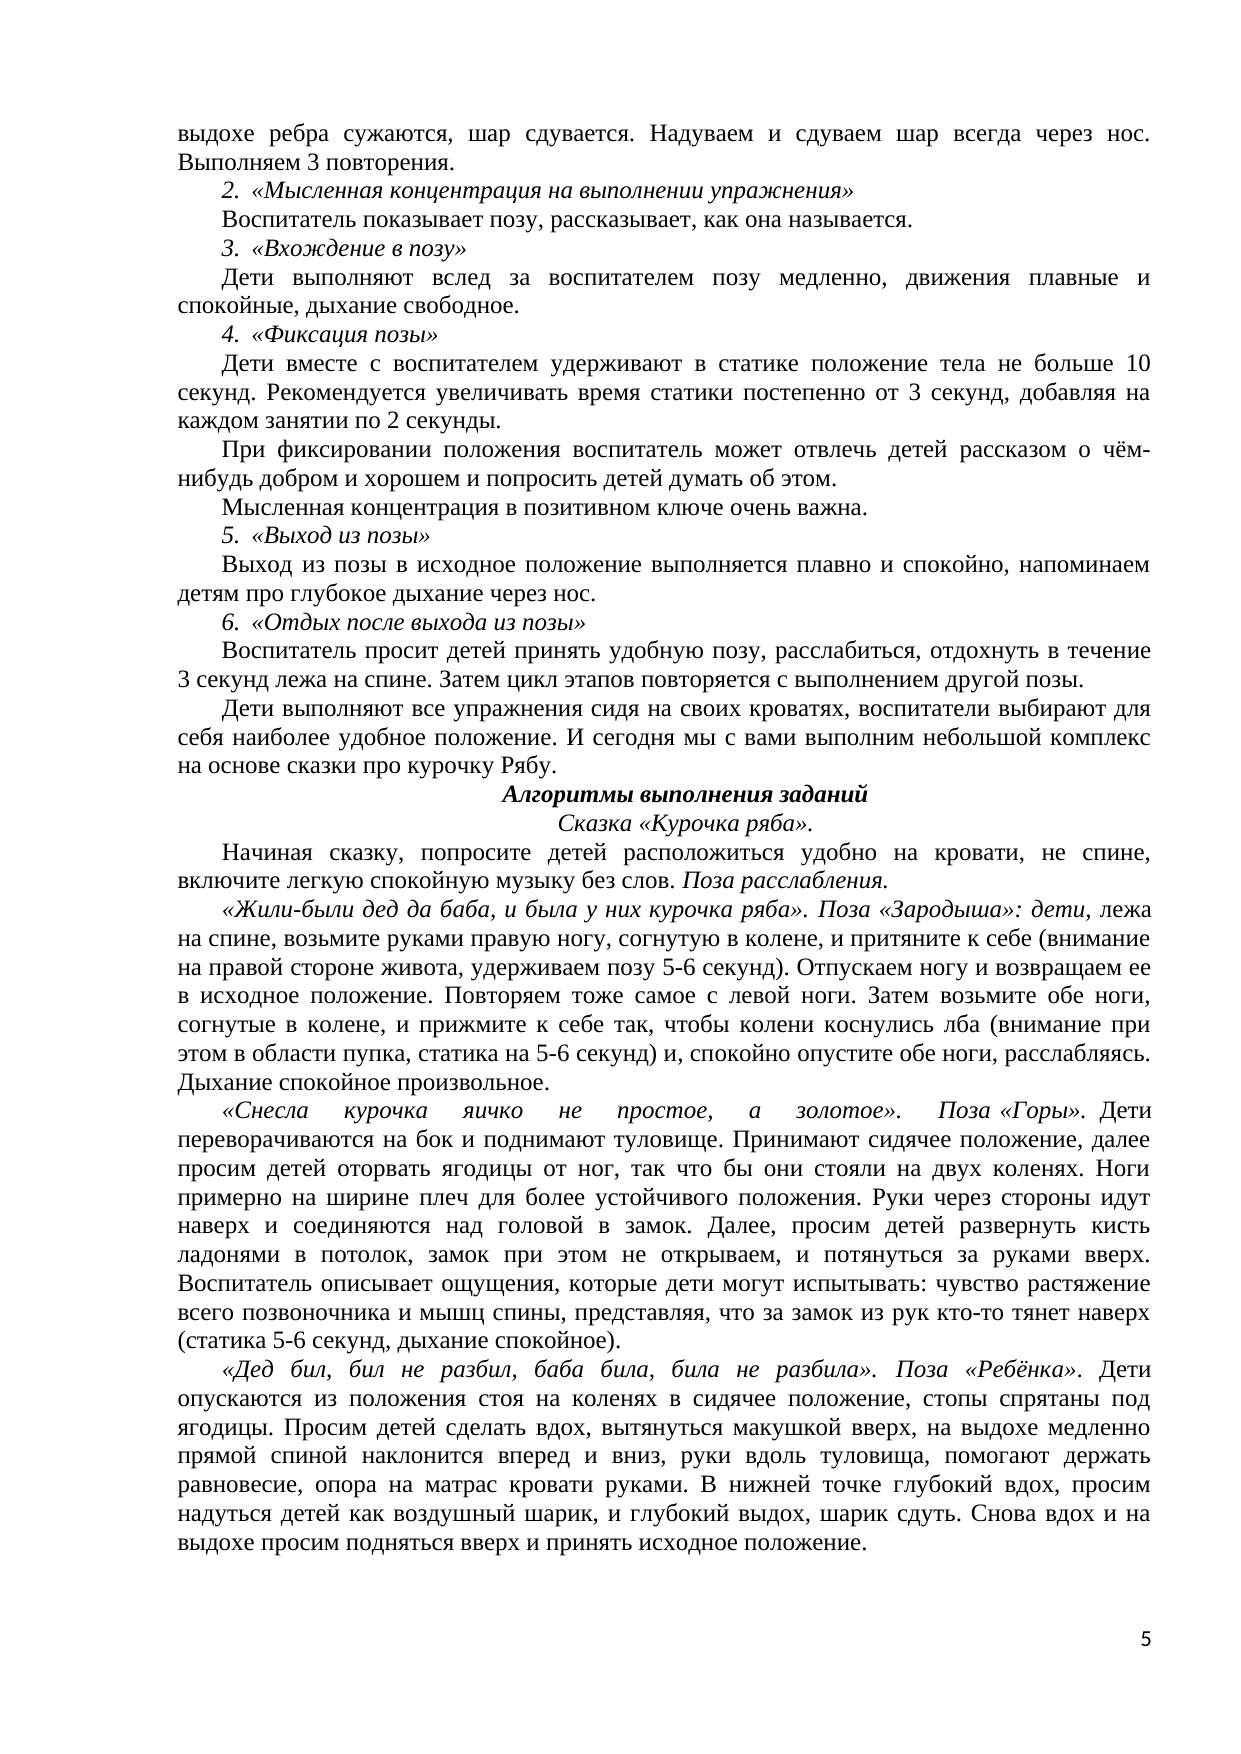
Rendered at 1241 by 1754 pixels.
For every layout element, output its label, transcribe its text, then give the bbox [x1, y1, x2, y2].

text Мысленная концентрация в позитивном ключе очень важна. [177, 492, 1152, 521]
text Воспитатель просит детей принять удобную позу, расслабиться, отдохнуть в течение 3 секунд лежа на спине. Затем цикл этапов повторяется с выполнением другой позы. [177, 636, 1152, 693]
list «Вхождение в позу» [177, 233, 1152, 262]
list «Фиксация позы» [177, 319, 1152, 348]
text Воспитатель показывает позу, рассказывает, как она называется. [177, 204, 1152, 233]
text Сказка «Курочка ряба». [177, 808, 1152, 837]
text При фиксировании положения воспитатель может отвлечь детей рассказом о чём-нибудь добром и хорошем и попросить детей думать об этом. [177, 434, 1152, 492]
list «Выход из позы» [177, 521, 1152, 549]
text Дети выполняют вслед за воспитателем позу медленно, движения плавные и спокойные, дыхание свободное. [177, 262, 1152, 319]
text Выход из позы в исходное положение выполняется плавно и спокойно, напоминаем детям про глубокое дыхание через нос. [177, 549, 1152, 607]
text «Дед бил, бил не разбил, баба била, била не разбила». Поза «Ребёнка». Дети опускаются из положения стоя на коленях в сидячее положение, стопы спрятаны под ягодицы. Просим детей сделать вдох, вытянуться макушкой вверх, на выдохе медленно прямой спиной наклонится вперед и вниз, руки вдоль туловища, помогают держать равновесие, опора на матрас кровати руками. В нижней точке глубокий вдох, просим надуться детей как воздушный шарик, и глубокий выдох, шарик сдуть. Снова вдох и на выдохе просим подняться вверх и принять исходное положение. [177, 1354, 1152, 1556]
list «Мысленная концентрация на выполнении упражнения» [177, 176, 1152, 204]
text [177, 118, 1152, 176]
list «Отдых после выхода из позы» [177, 607, 1152, 636]
text Дети выполняют все упражнения сидя на своих кроватях, воспитатели выбирают для себя наиболее удобное положение. И сегодня мы с вами выполним небольшой комплекс на основе сказки про курочку Рябу. [177, 693, 1152, 779]
text «Жили-были дед да баба, и была у них курочка ряба». Поза «Зародыша»: дети, лежа на спине, возьмите руками правую ногу, согнутую в колене, и притяните к себе (внимание на правой стороне живота, удерживаем позу 5-6 секунд). Отпускаем ногу и возвращаем ее в исходное положение. Повторяем тоже самое с левой ноги. Затем возьмите обе ноги, согнутые в колене, и прижмите к себе так, чтобы колени коснулись лба (внимание при этом в области пупка, статика на 5-6 секунд) и, спокойно опустите обе ноги, расслабляясь. Дыхание спокойное произвольное. [177, 894, 1152, 1096]
text Алгоритмы выполнения заданий [177, 779, 1152, 808]
text Начиная сказку, попросите детей расположиться удобно на кровати, не спине, включите легкую спокойную музыку без слов. Поза расслабления. [177, 837, 1152, 894]
text «Снесла курочка яичко не простое, а золотое». Поза «Горы». Дети переворачиваются на бок и поднимают туловище. Принимают сидячее положение, далее просим детей оторвать ягодицы от ног, так что бы они стояли на двух коленях. Ноги примерно на ширине плеч для более устойчивого положения. Руки через стороны идут наверх и соединяются над головой в замок. Далее, просим детей развернуть кисть ладонями в потолок, замок при этом не открываем, и потянуться за руками вверх. Воспитатель описывает ощущения, которые дети могут испытывать: чувство растяжение всего позвоночника и мышц спины, представляя, что за замок из рук кто-то тянет наверх (статика 5-6 секунд, дыхание спокойное). [177, 1096, 1152, 1354]
text Дети вместе с воспитателем удерживают в статике положение тела не больше 10 секунд. Рекомендуется увеличивать время статики постепенно от 3 секунд, добавляя на каждом занятии по 2 секунды. [177, 348, 1152, 434]
